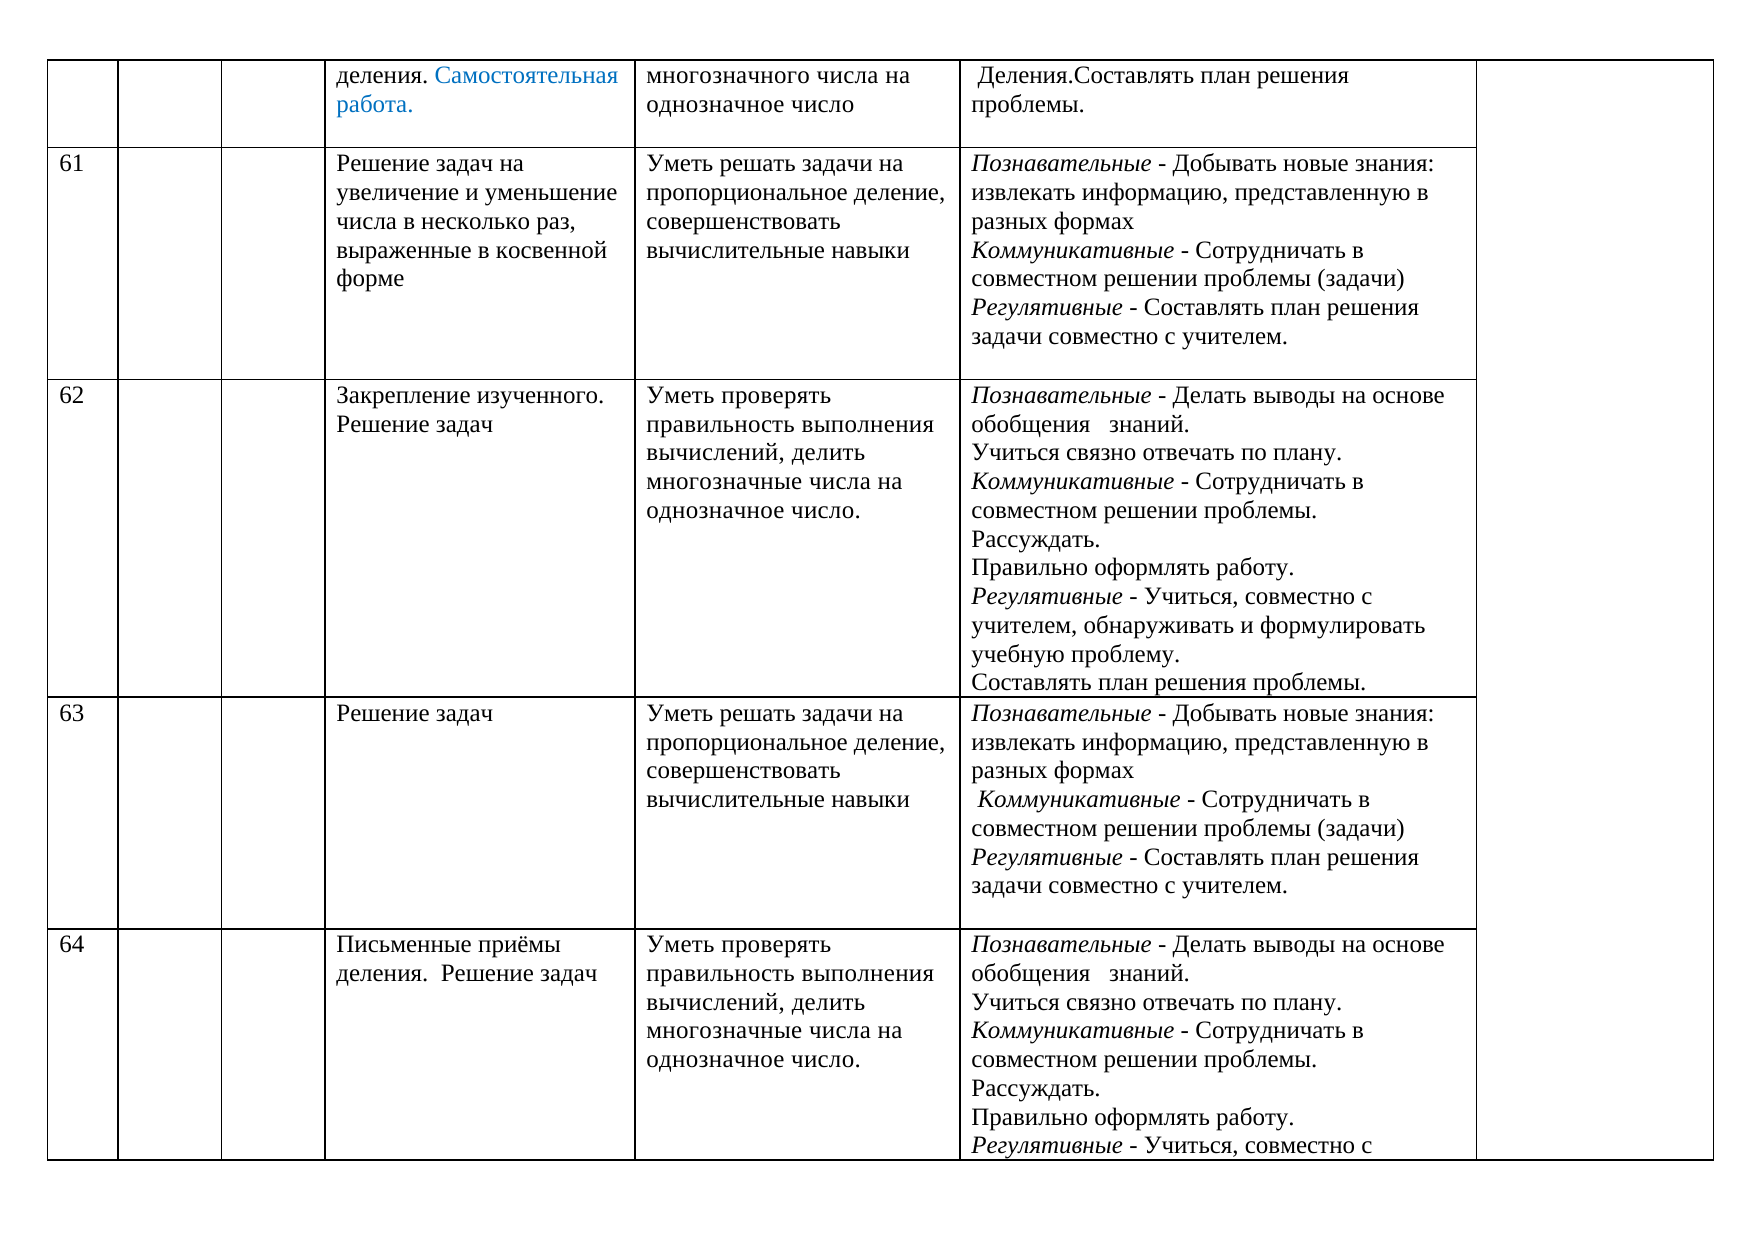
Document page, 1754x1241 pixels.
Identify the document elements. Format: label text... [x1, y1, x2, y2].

table_cell [119, 61, 221, 147]
table_cell Решение задач [326, 698, 634, 928]
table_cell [636, 930, 959, 1159]
table_cell [222, 148, 324, 378]
table_cell 62 [48, 380, 117, 696]
table_cell [119, 148, 221, 378]
table_cell [222, 930, 324, 1159]
table_cell [222, 698, 324, 928]
table_cell Уметь решать задачи на пропорциональное деление, совершенствовать вычислительные навыки [636, 698, 959, 928]
table_cell 63 [48, 698, 117, 928]
table_cell [119, 930, 221, 1159]
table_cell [961, 930, 1476, 1159]
table_cell Уметь проверять правильность выполнения вычислений, делить многозначные числа на однозначное число. [636, 380, 959, 696]
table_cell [636, 61, 959, 147]
table_cell Решение задач на увеличение и уменьшение числа в несколько раз, выраженные в косвенной форме [326, 148, 634, 378]
table_cell 64 [48, 930, 117, 1159]
table_cell [119, 380, 221, 696]
table_cell [222, 380, 324, 696]
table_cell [326, 61, 634, 147]
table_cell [326, 930, 634, 1159]
table_cell 61 [48, 148, 117, 378]
table_cell Уметь решать задачи на пропорциональное деление, совершенствовать вычислительные навыки [636, 148, 959, 378]
table_cell [222, 61, 324, 147]
table_cell [119, 698, 221, 928]
table_cell Закрепление изученного. Решение задач [326, 380, 634, 696]
table_cell 60 [48, 61, 117, 147]
